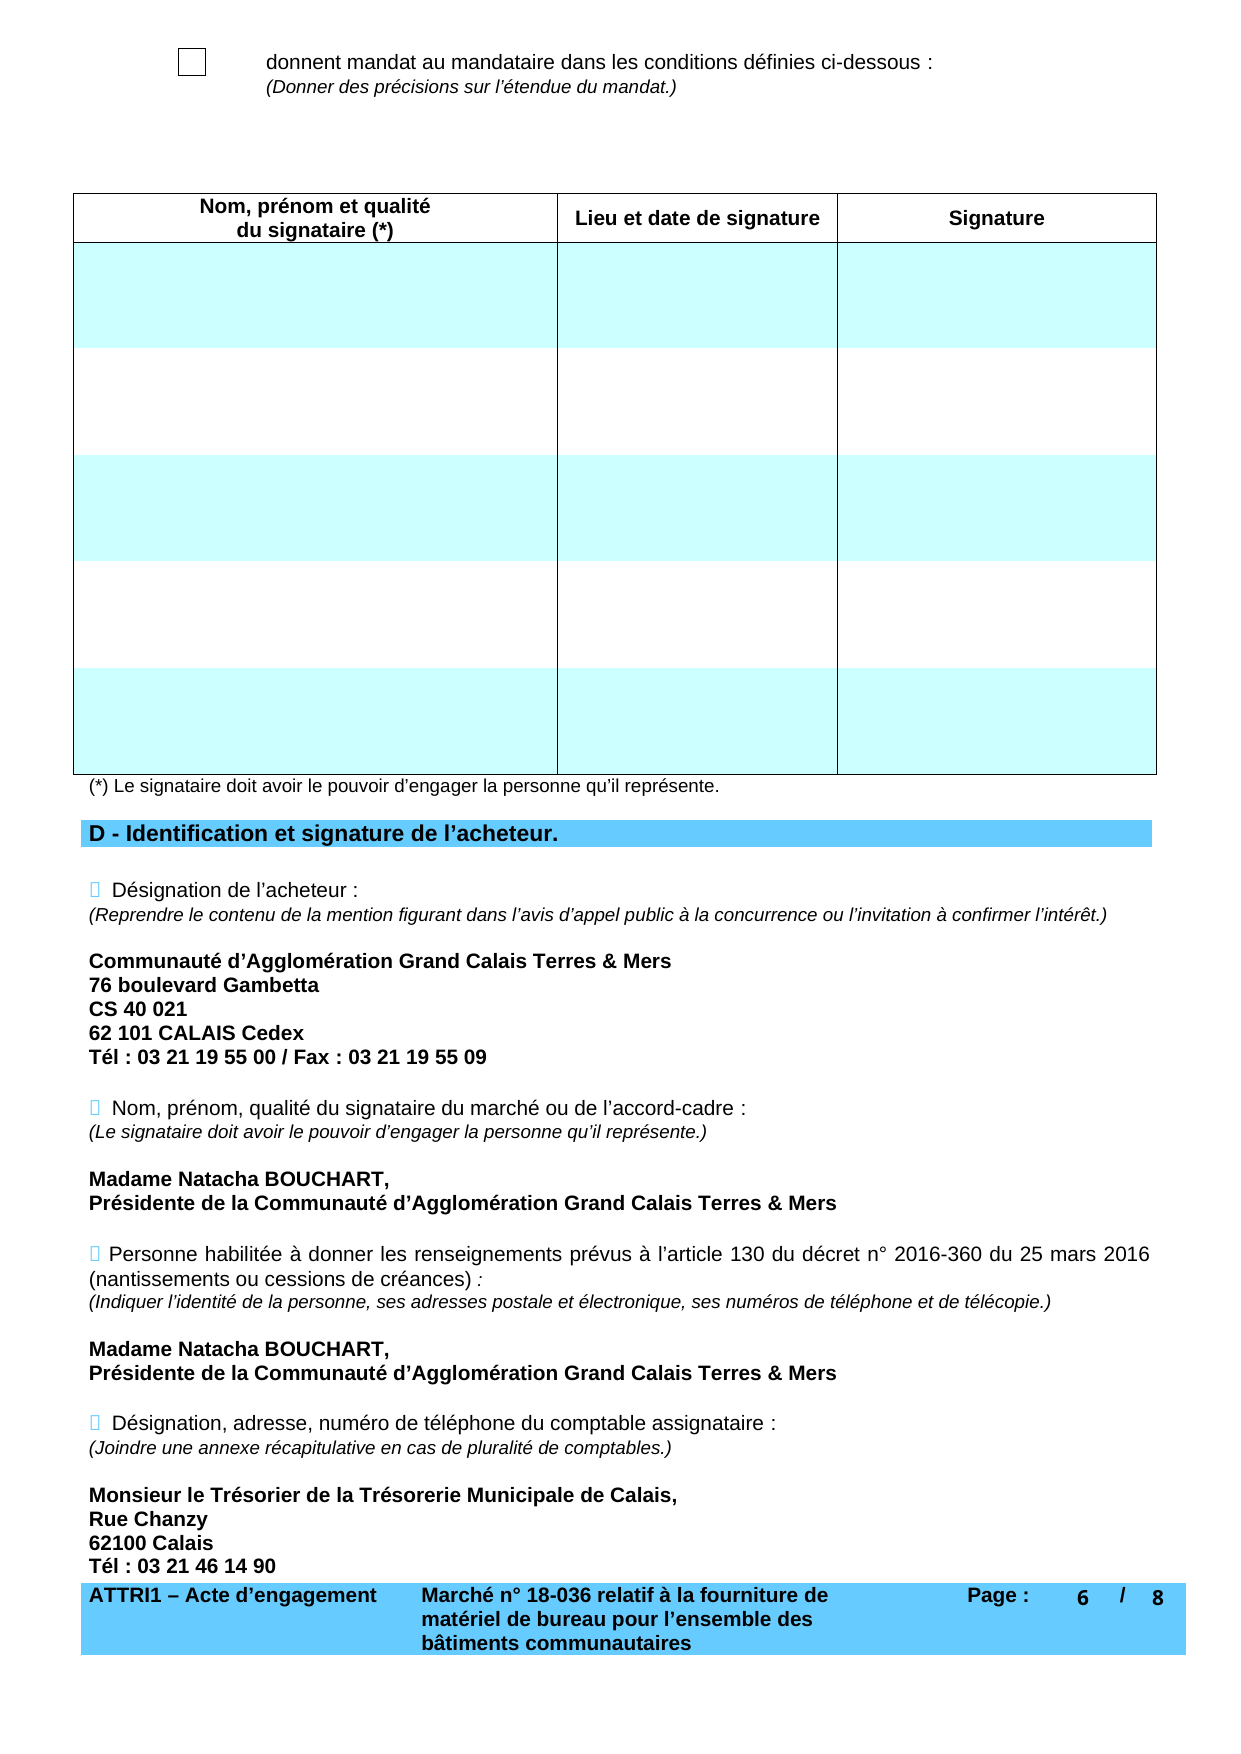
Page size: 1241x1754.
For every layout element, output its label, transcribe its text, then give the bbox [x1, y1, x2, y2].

text  Désignation, adresse, numéro de téléphone du comptable assignataire : [89, 1408, 1152, 1437]
table_cell [838, 668, 1156, 774]
table_cell [558, 349, 837, 455]
text CS 40 021 [89, 997, 1152, 1021]
text (Le signataire doit avoir le pouvoir d’engager la personne qu’il représente.) [89, 1121, 1152, 1143]
text Madame Natacha BOUCHART, [89, 1167, 1152, 1191]
table_cell [838, 243, 1156, 348]
text Tél : 03 21 46 14 90 [89, 1554, 1152, 1578]
table_cell [558, 243, 837, 348]
table_cell [558, 668, 837, 774]
table_header Lieu et date de signature [558, 194, 837, 242]
table_cell [558, 561, 837, 667]
text 76 boulevard Gambetta [89, 973, 1152, 997]
text Monsieur le Trésorier de la Trésorerie Municipale de Calais, [89, 1482, 1152, 1506]
text  Nom, prénom, qualité du signataire du marché ou de l’accord-cadre : [89, 1093, 1152, 1121]
text 62 101 CALAIS Cedex [89, 1021, 1152, 1045]
text (*) Le signataire doit avoir le pouvoir d’engager la personne qu’il représente. [89, 775, 1152, 796]
text Présidente de la Communauté d’Agglomération Grand Calais Terres & Mers [89, 1361, 1152, 1384]
subtitle (Reprendre le contenu de la mention figurant dans l’avis d’appel public à la concurrence ou l’invitation à confirmer l’intérêt.) [89, 904, 1152, 925]
text  Personne habilitée à donner les renseignements prévus à l’article 130 du décret n° 2016-360 du 25 mars 2016 (nantissements ou cessions de créances) : [89, 1239, 1152, 1291]
text Communauté d’Agglomération Grand Calais Terres & Mers [89, 949, 1152, 973]
table_cell [838, 561, 1156, 667]
table_header Nom, prénom et qualité du signataire (*) [74, 194, 557, 242]
text Présidente de la Communauté d’Agglomération Grand Calais Terres & Mers [89, 1191, 1152, 1215]
table_cell [558, 455, 837, 561]
subtitle  Désignation de l’acheteur : [89, 875, 1152, 904]
table_cell [838, 349, 1156, 455]
table_cell [74, 243, 557, 348]
text (Donner des précisions sur l’étendue du mandat.) [118, 76, 1152, 97]
text (Joindre une annexe récapitulative en cas de pluralité de comptables.) [89, 1437, 1152, 1458]
text Rue Chanzy [89, 1506, 1152, 1530]
text Tél : 03 21 19 55 00 / Fax : 03 21 19 55 09 [89, 1045, 1152, 1069]
table_cell [838, 455, 1156, 561]
table_header Signature [838, 194, 1156, 242]
table_cell [74, 349, 557, 455]
table_cell [74, 561, 557, 667]
text (Indiquer l’identité de la personne, ses adresses postale et électronique, ses numéros de téléphone et de télécopie.) [89, 1291, 1152, 1313]
table_header D - Identification et signature de l’acheteur. [81, 820, 1152, 847]
text donnent mandat au mandataire dans les conditions définies ci-dessous : [118, 47, 1152, 76]
text 62100 Calais [89, 1530, 1152, 1554]
table_cell [74, 455, 557, 561]
text Madame Natacha BOUCHART, [89, 1337, 1152, 1361]
table_cell [74, 668, 557, 774]
